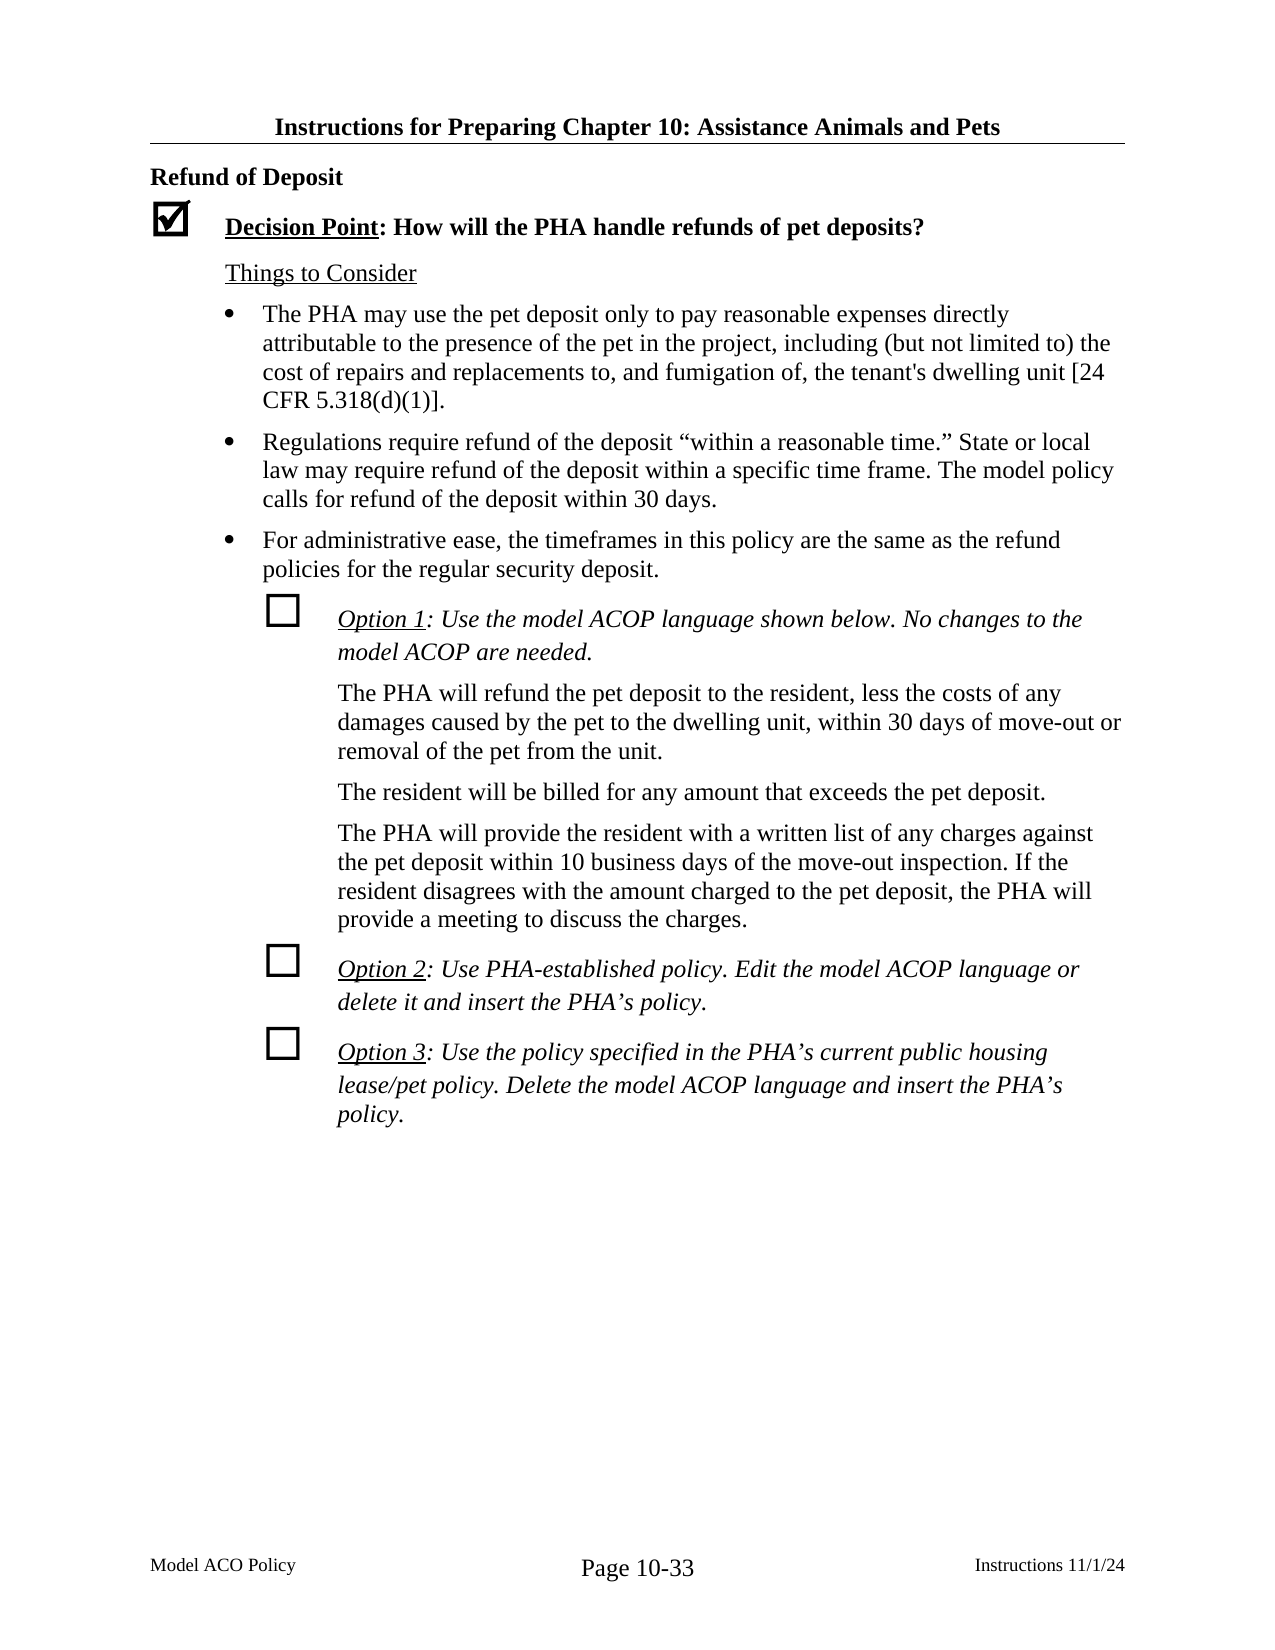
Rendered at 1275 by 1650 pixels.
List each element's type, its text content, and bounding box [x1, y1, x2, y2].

text Option 2: Use PHA-established policy. Edit the model ACOP language or delete it and insert the PHA’s policy. [262, 946, 1125, 1016]
text The PHA will refund the pet deposit to the resident, less the costs of any damages caused by the pet to the dwelling unit, within 30 days of move-out or removal of the pet from the unit. [337, 678, 1125, 764]
list The PHA may use the pet deposit only to pay reasonable expenses directly attributable to the presence of the pet in the project, including (but not limited to) the cost of repairs and replacements to, and fumigation of, the tenant's dwelling unit [24 CFR 5.318(d)(1)]. [225, 299, 1125, 414]
text The PHA will provide the resident with a written list of any charges against the pet deposit within 10 business days of the move-out inspection. If the resident disagrees with the amount charged to the pet deposit, the PHA will provide a meeting to discuss the charges. [337, 818, 1125, 933]
text Decision Point: How will the PHA handle refunds of pet deposits? [150, 204, 1125, 245]
list For administrative ease, the timeframes in this policy are the same as the refund policies for the regular security deposit. [225, 525, 1125, 583]
text Option 1: Use the model ACOP language shown below. No changes to the model ACOP are needed. [262, 595, 1125, 666]
text Option 3: Use the policy specified in the PHA’s current public housing lease/pet policy. Delete the model ACOP language and insert the PHA’s policy. [262, 1029, 1125, 1128]
list Regulations require refund of the deposit “within a reasonable time.” State or local law may require refund of the deposit within a specific time frame. The model policy calls for refund of the deposit within 30 days. [225, 427, 1125, 513]
text The resident will be billed for any amount that exceeds the pet deposit. [337, 777, 1125, 806]
text Things to Consider [225, 258, 1125, 287]
text Refund of Deposit [150, 162, 1125, 191]
